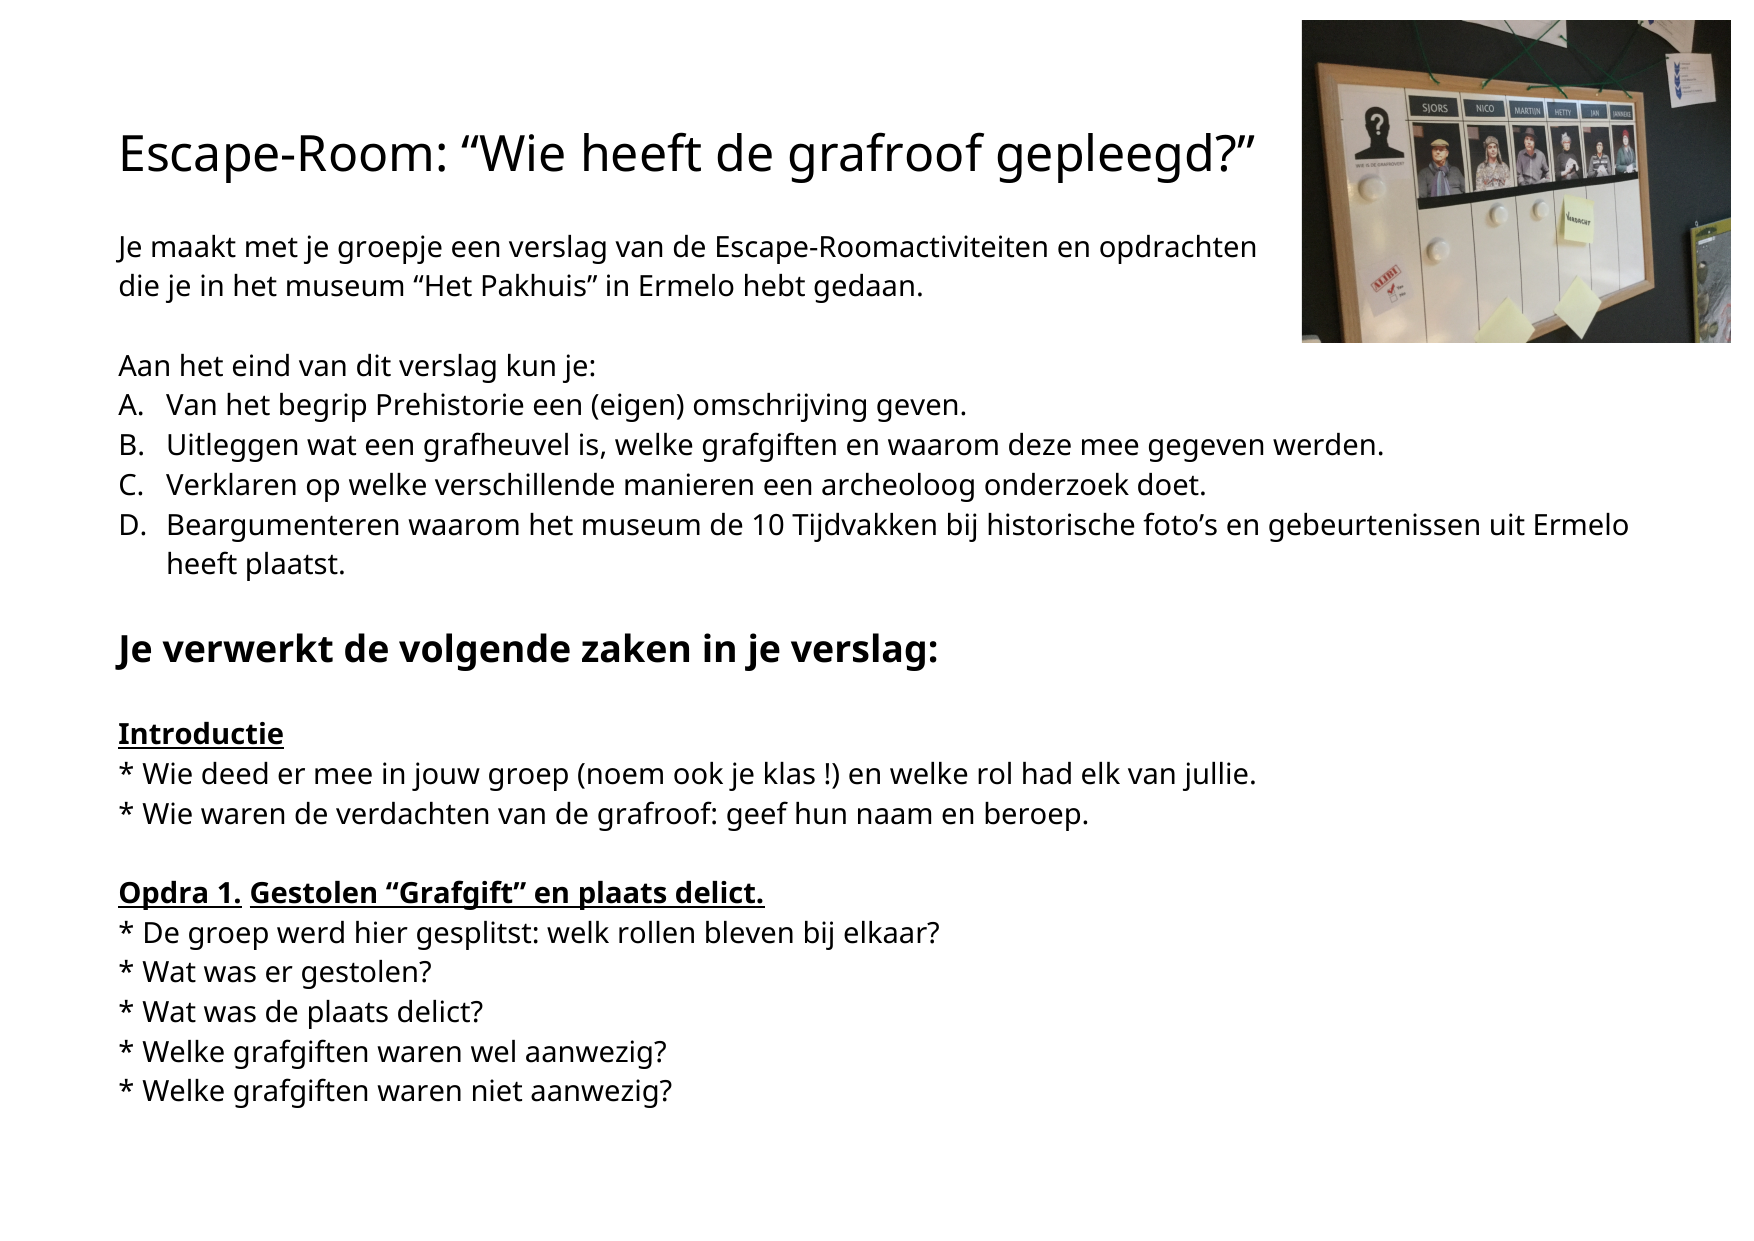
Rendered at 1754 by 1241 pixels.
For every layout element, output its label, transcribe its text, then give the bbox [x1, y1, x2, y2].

list Wie deed er mee in jouw groep (noem ook je klas !) en welke rol had elk van jullie. [118, 753, 1636, 793]
text Opdra 1. Gestolen “Grafgift” en plaats delict. [118, 872, 1636, 912]
text Introductie [118, 713, 1636, 753]
list Van het begrip Prehistorie een (eigen) omschrijving geven. [118, 385, 1636, 424]
list Verklaren op welke verschillende manieren een archeoloog onderzoek doet. [118, 464, 1636, 504]
picture [1301, 20, 1731, 343]
list Wie waren de verdachten van de grafroof: geef hun naam en beroep. [118, 793, 1636, 833]
list Uitleggen wat een grafheuvel is, welke grafgiften en waarom deze mee gegeven werden. [118, 424, 1636, 464]
text Je verwerkt de volgende zaken in je verslag: [118, 623, 1636, 674]
list Wat was er gestolen? [118, 952, 1636, 991]
list Welke grafgiften waren niet aanwezig? [118, 1071, 1636, 1110]
text Escape-Room: “Wie heeft de grafroof gepleegd?” [118, 118, 1301, 186]
list De groep werd hier gesplitst: welk rollen bleven bij elkaar? [118, 912, 1636, 952]
list Welke grafgiften waren wel aanwezig? [118, 1031, 1636, 1071]
text Aan het eind van dit verslag kun je: [118, 345, 1636, 385]
list Wat was de plaats delict? [118, 991, 1636, 1031]
list Beargumenteren waarom het museum de 10 Tijdvakken bij historische foto’s en gebeurtenissen uit Ermelo heeft plaatst. [118, 504, 1636, 583]
text Je maakt met je groepje een verslag van de Escape-Roomactiviteiten en opdrachten die je in het museum “Het Pakhuis” in Ermelo hebt gedaan. [118, 226, 1301, 305]
